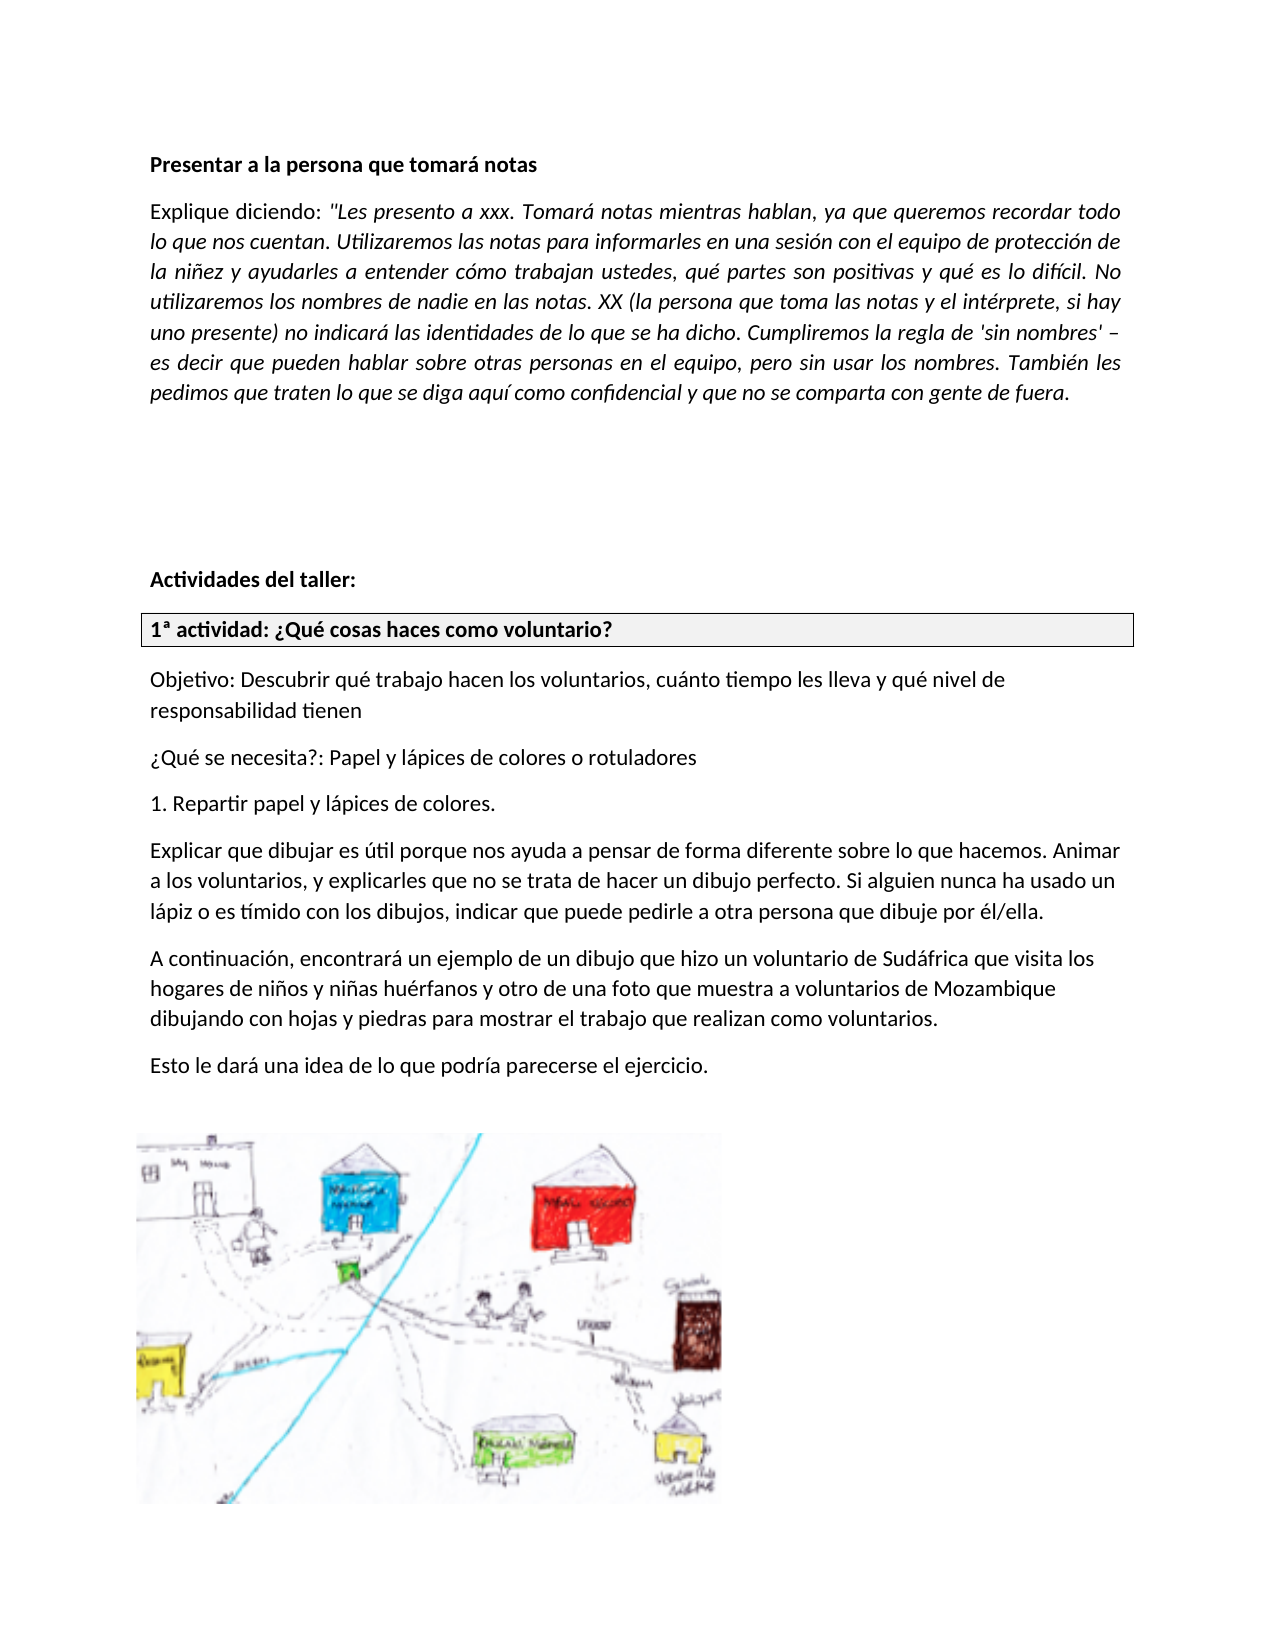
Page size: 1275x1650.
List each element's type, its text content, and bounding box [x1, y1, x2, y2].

text ¿Qué se necesita?: Papel y lápices de colores o rotuladores [150, 743, 1125, 771]
text 1ª actividad: ¿Qué cosas haces como voluntario? [142, 614, 1133, 646]
text Esto le dará una idea de lo que podría parecerse el ejercicio. [150, 1051, 1125, 1079]
text Explique diciendo: "Les presento a xxx. Tomará notas mientras hablan, ya que queremos recordar todo lo que nos cuentan. Utilizaremos las notas para informarles en una sesión con el equipo de protección de la niñez y ayudarles a entender cómo trabajan ustedes, qué partes son positivas y qué es lo difícil. No utilizaremos los nombres de nadie en las notas. XX (la persona que toma las notas y el intérprete, si hay uno presente) no indicará las identidades de lo que se ha dicho. Cumpliremos la regla de 'sin nombres' – es decir que pueden hablar sobre otras personas en el equipo, pero sin usar los nombres. También les pedimos que traten lo que se diga aquí como confidencial y que no se comparta con gente de fuera. [150, 197, 1125, 406]
picture [136, 1133, 726, 1504]
text Actividades del taller: [150, 566, 1125, 594]
text A continuación, encontrará un ejemplo de un dibujo que hizo un voluntario de Sudáfrica que visita los hogares de niños y niñas huérfanos y otro de una foto que muestra a voluntarios de Mozambique dibujando con hojas y piedras para mostrar el trabajo que realizan como voluntarios. [150, 944, 1125, 1032]
text Presentar a la persona que tomará notas [150, 150, 1125, 178]
text Objetivo: Descubrir qué trabajo hacen los voluntarios, cuánto tiempo les lleva y qué nivel de responsabilidad tienen [150, 666, 1125, 724]
text Explicar que dibujar es útil porque nos ayuda a pensar de forma diferente sobre lo que hacemos. Animar a los voluntarios, y explicarles que no se trata de hacer un dibujo perfecto. Si alguien nunca ha usado un lápiz o es tímido con los dibujos, indicar que puede pedirle a otra persona que dibuje por él/ella. [150, 836, 1125, 925]
text 1. Repartir papel y lápices de colores. [150, 789, 1125, 818]
